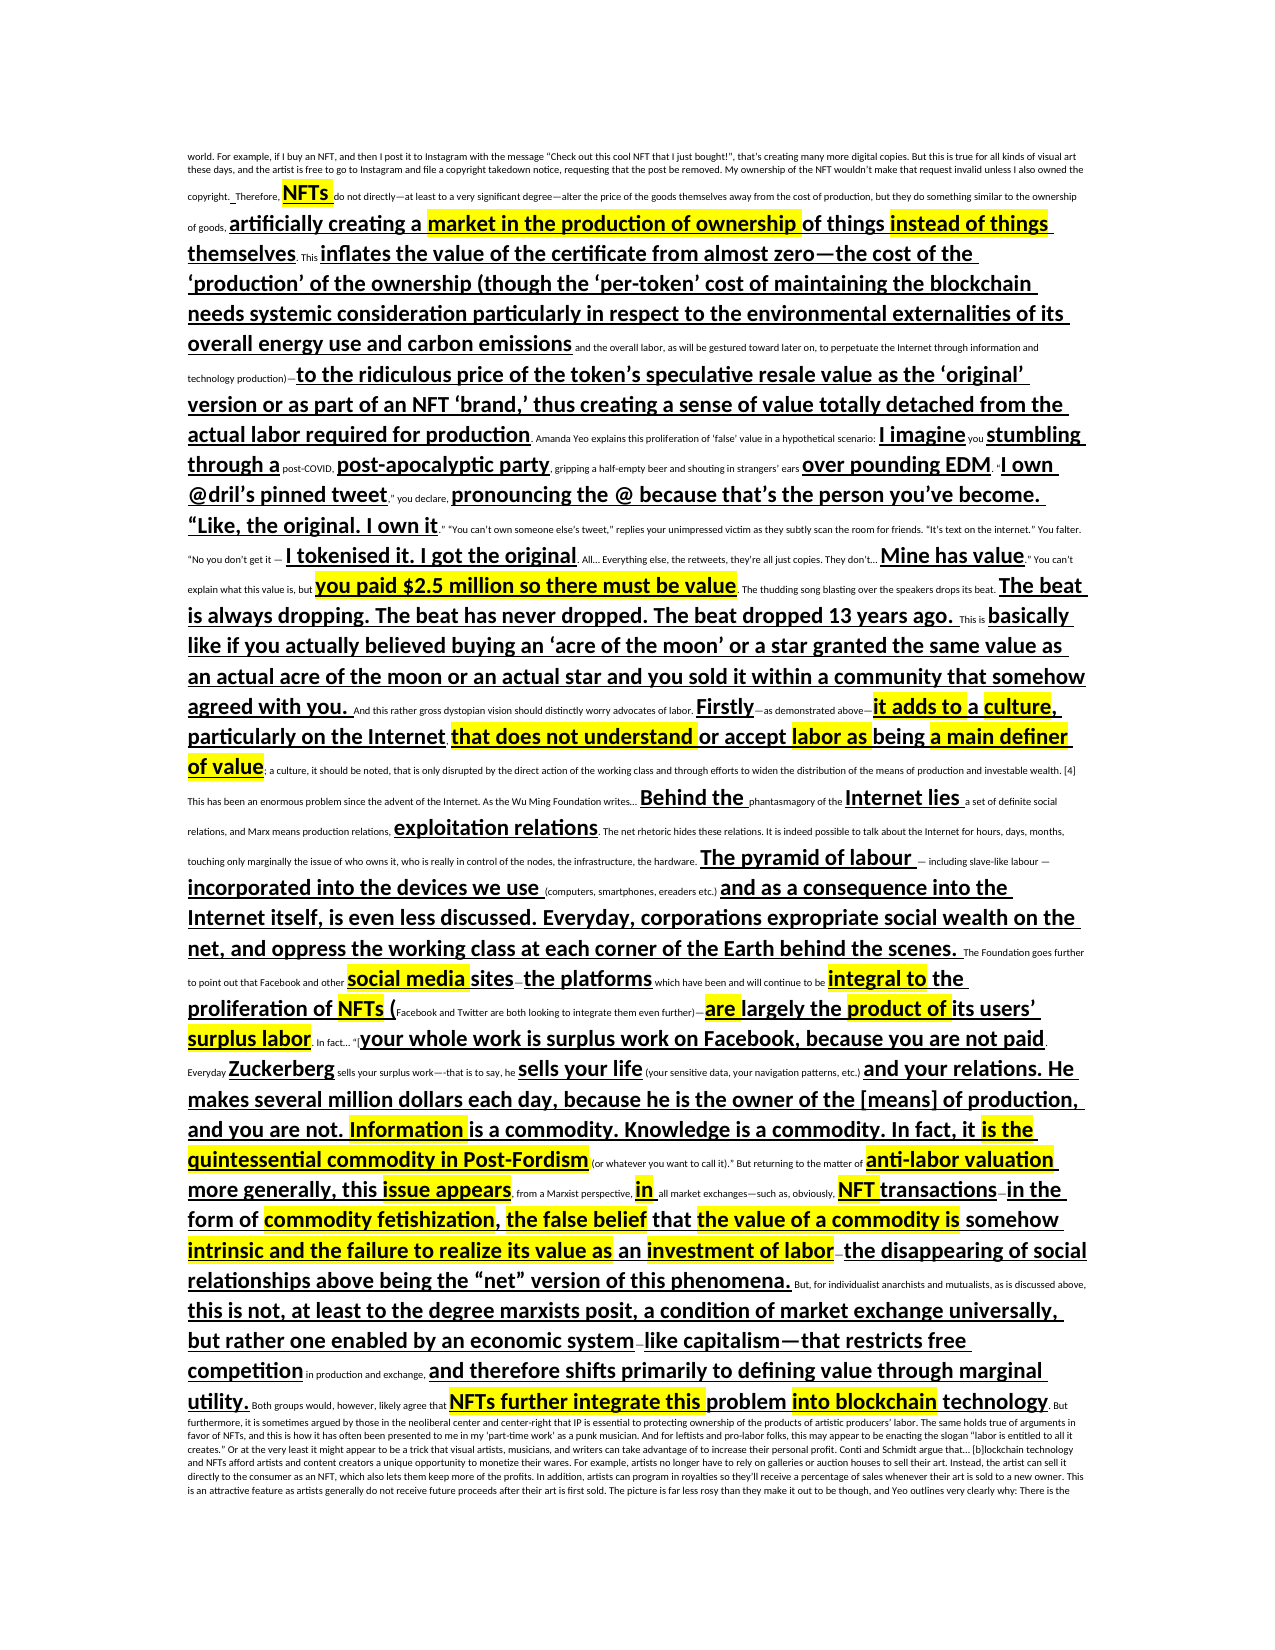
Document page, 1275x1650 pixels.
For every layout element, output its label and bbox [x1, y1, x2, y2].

text [187, 150, 1087, 1497]
